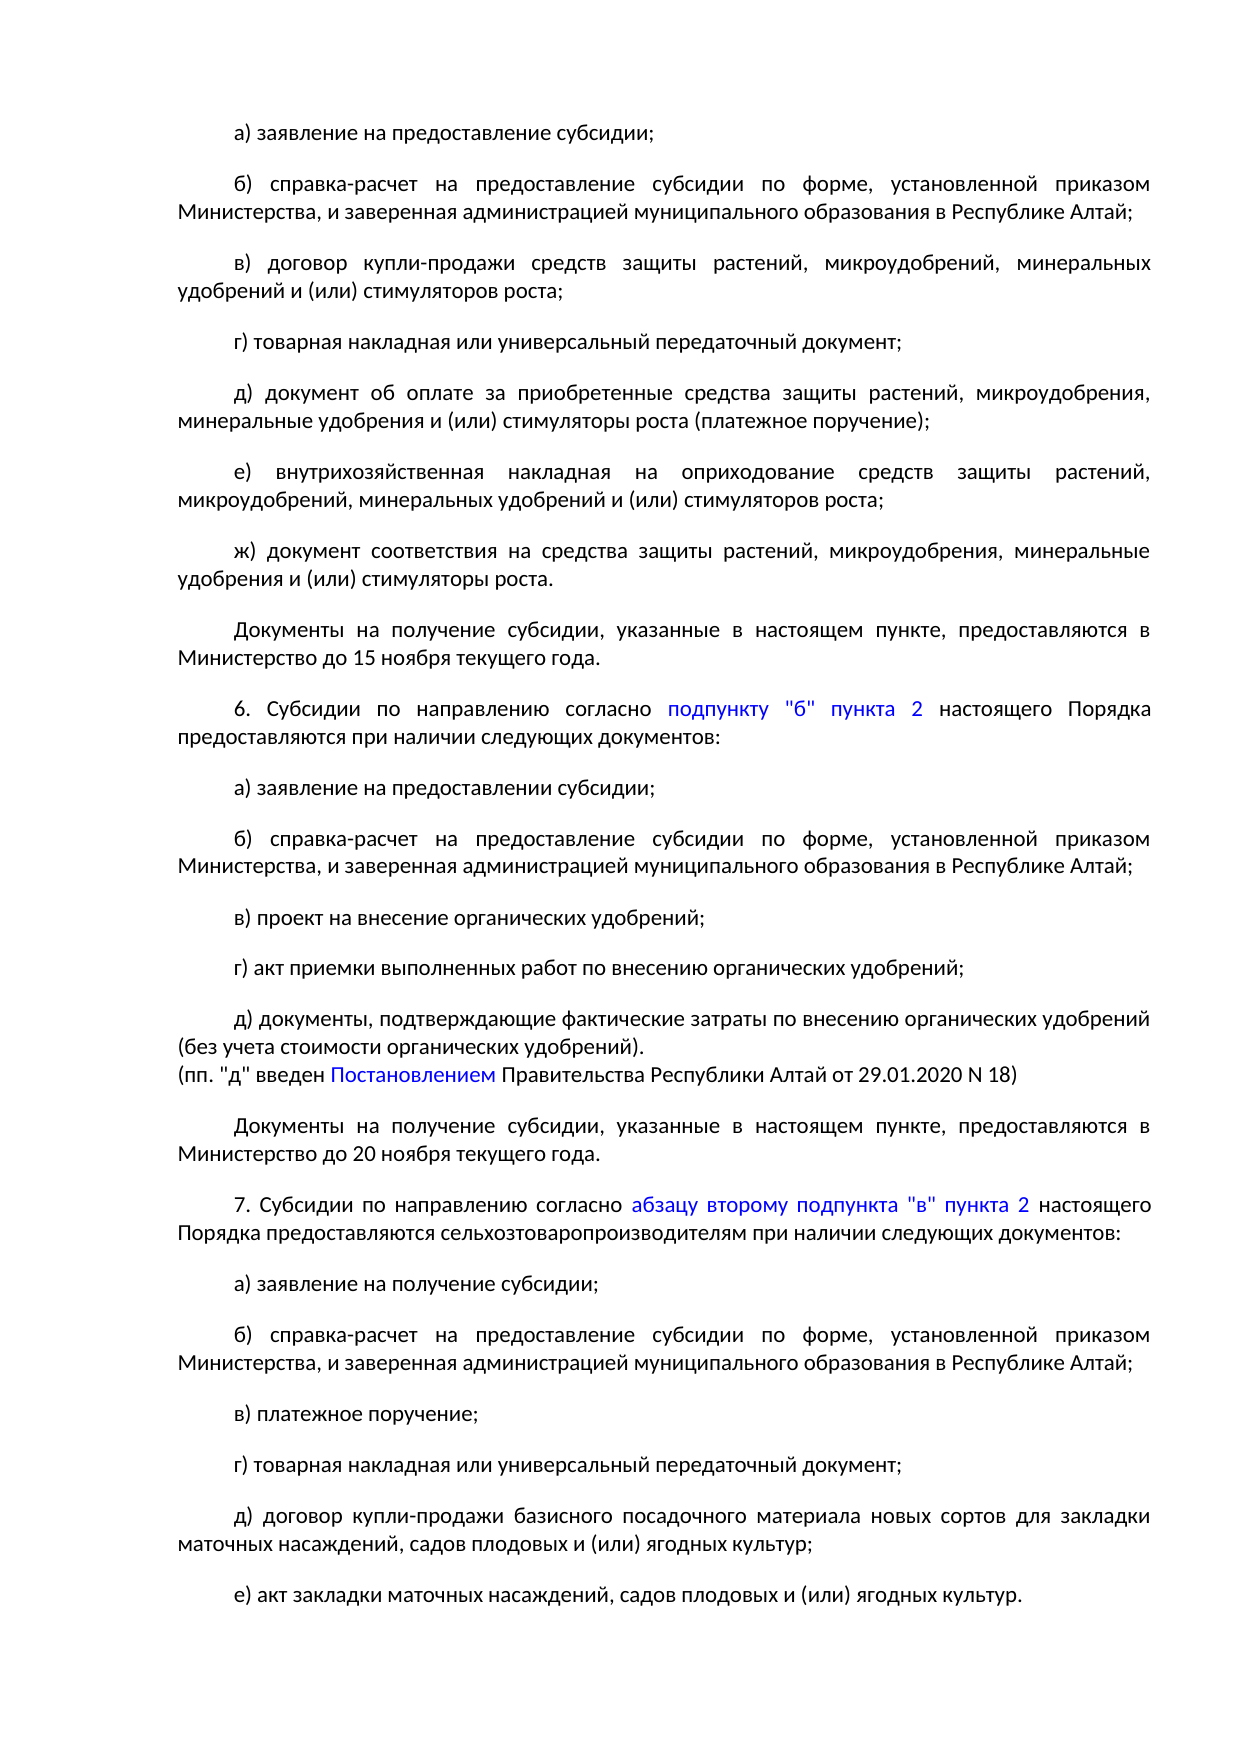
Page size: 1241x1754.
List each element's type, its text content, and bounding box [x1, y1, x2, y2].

text д) договор купли-продажи базисного посадочного материала новых сортов для закладки маточных насаждений, садов плодовых и (или) ягодных культур; [177, 1501, 1152, 1557]
text г) акт приемки выполненных работ по внесению органических удобрений; [177, 953, 1152, 982]
text Документы на получение субсидии, указанные в настоящем пункте, предоставляются в Министерство до 15 ноября текущего года. [177, 615, 1152, 671]
text а) заявление на предоставлении субсидии; [177, 773, 1152, 801]
text г) товарная накладная или универсальный передаточный документ; [177, 327, 1152, 355]
text 6. Субсидии по направлению согласно подпункту "б" пункта 2 настоящего Порядка предоставляются при наличии следующих документов: [177, 694, 1152, 750]
text д) документы, подтверждающие фактические затраты по внесению органических удобрений (без учета стоимости органических удобрений). [177, 1004, 1152, 1061]
text г) товарная накладная или универсальный передаточный документ; [177, 1450, 1152, 1478]
text е) акт закладки маточных насаждений, садов плодовых и (или) ягодных культур. [177, 1580, 1152, 1608]
text в) проект на внесение органических удобрений; [177, 903, 1152, 931]
text (пп. "д" введен Постановлением Правительства Республики Алтай от 29.01.2020 N 18) [177, 1061, 1152, 1088]
text е) внутрихозяйственная накладная на оприходование средств защиты растений, микроудобрений, минеральных удобрений и (или) стимуляторов роста; [177, 457, 1152, 513]
text ж) документ соответствия на средства защиты растений, микроудобрения, минеральные удобрения и (или) стимуляторы роста. [177, 536, 1152, 592]
text а) заявление на предоставление субсидии; [177, 118, 1152, 146]
text д) документ об оплате за приобретенные средства защиты растений, микроудобрения, минеральные удобрения и (или) стимуляторы роста (платежное поручение); [177, 378, 1152, 434]
text в) платежное поручение; [177, 1399, 1152, 1427]
text Документы на получение субсидии, указанные в настоящем пункте, предоставляются в Министерство до 20 ноября текущего года. [177, 1111, 1152, 1167]
text в) договор купли-продажи средств защиты растений, микроудобрений, минеральных удобрений и (или) стимуляторов роста; [177, 248, 1152, 304]
text 7. Субсидии по направлению согласно абзацу второму подпункта "в" пункта 2 настоящего Порядка предоставляются сельхозтоваропроизводителям при наличии следующих документов: [177, 1190, 1152, 1246]
text а) заявление на получение субсидии; [177, 1269, 1152, 1297]
